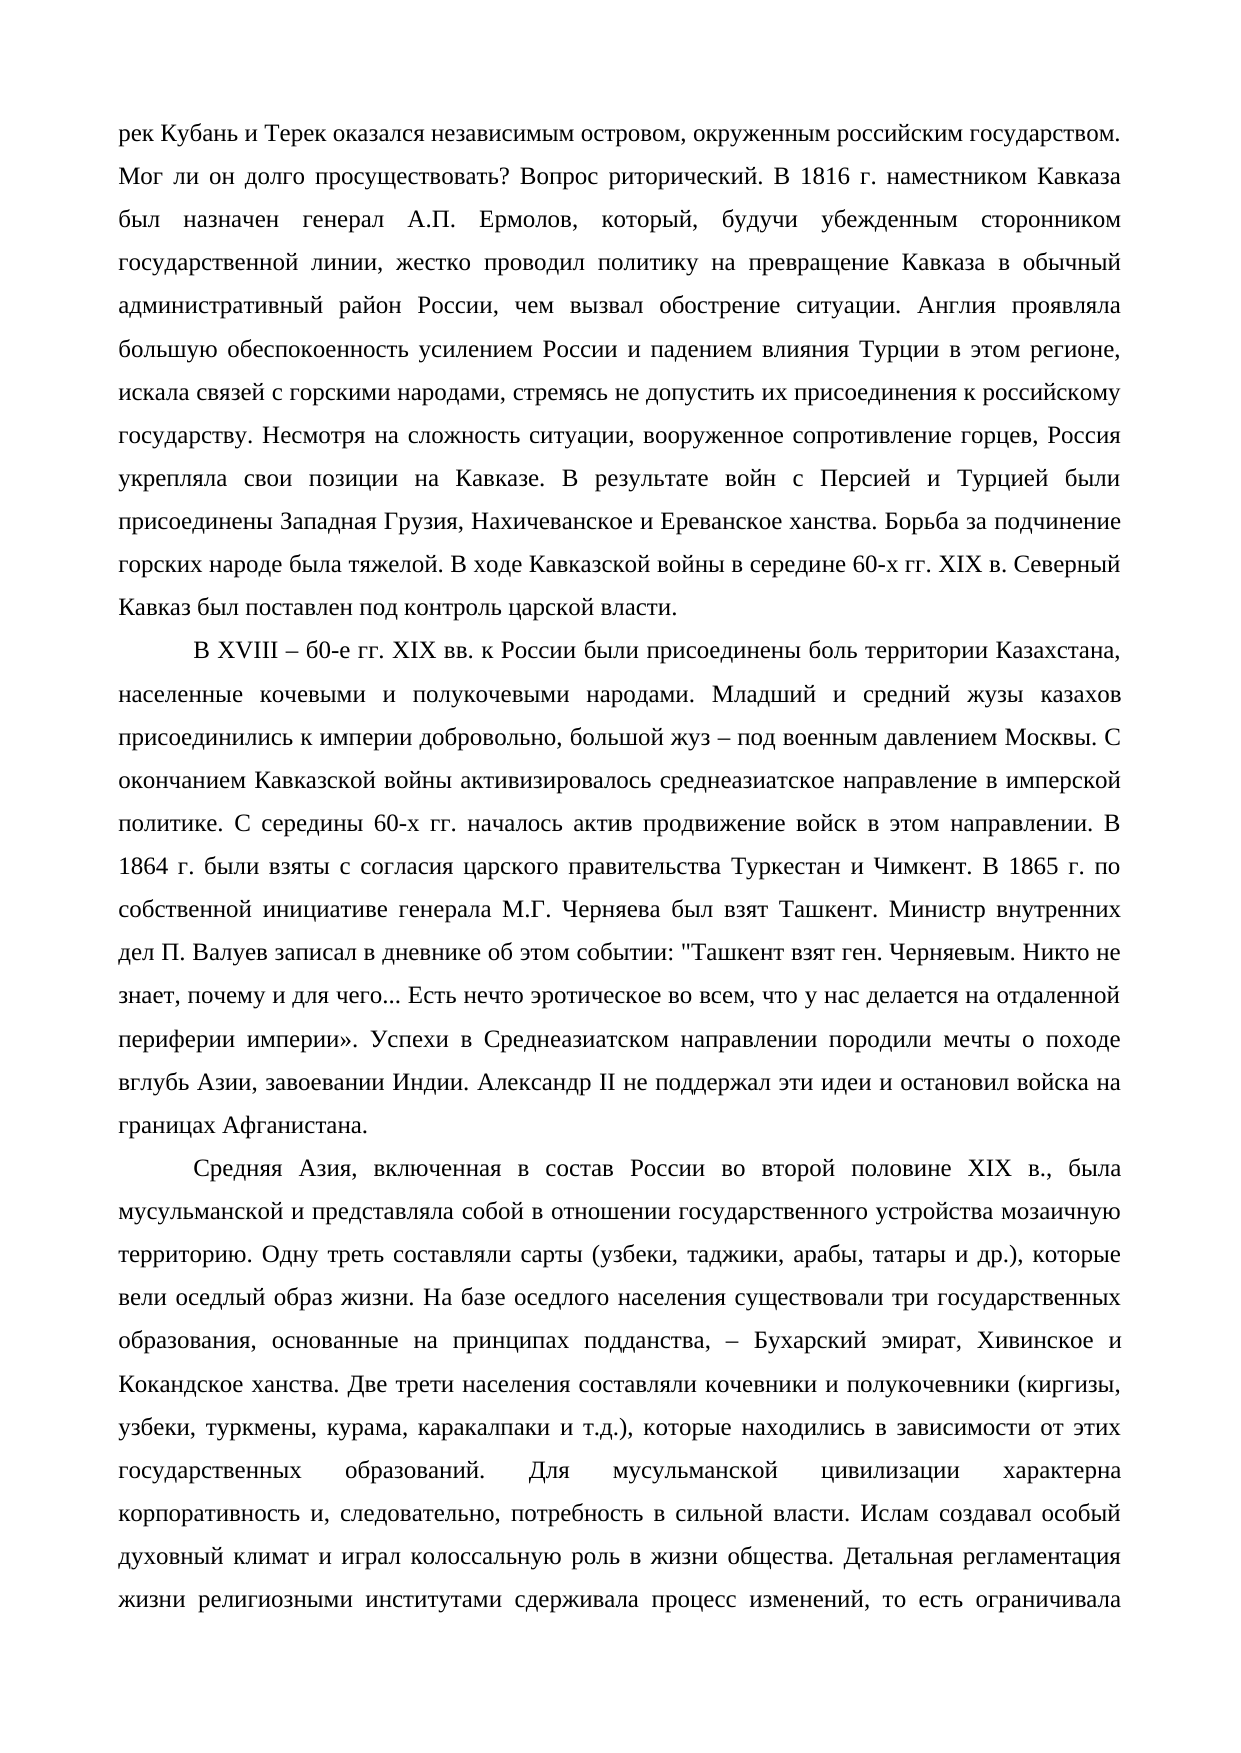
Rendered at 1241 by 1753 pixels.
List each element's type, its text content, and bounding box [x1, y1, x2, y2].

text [118, 118, 1122, 621]
text В XVIII – б0-е гг. XIX вв. к России были присоединены боль территории Казахстана, населенные кочевыми и полукочевыми народами. Младший и средний жузы казахов присоединились к империи добровольно, большой жуз – под военным давлением Москвы. С окончанием Кавказской войны активизировалось среднеазиатское направление в имперской политике. С середины 60-х гг. началось актив продвижение войск в этом направлении. В 1864 г. были взяты с согласия царского правительства Туркестан и Чимкент. В 1865 г. по собственной инициативе генерала М.Г. Черняева был взят Ташкент. Министр внутренних дел П. Валуев записал в дневнике об этом событии: "Ташкент взят ген. Черняевым. Никто не знает, почему и для чего... Есть нечто эротическое во всем, что у нас делается на отдаленной периферии империи». Успехи в Среднеазиатском направлении породили мечты о походе вглубь Азии, завоевании Индии. Александр II не поддержал эти идеи и остановил войска на границах Афганистана. [118, 636, 1122, 1139]
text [118, 1153, 1122, 1613]
